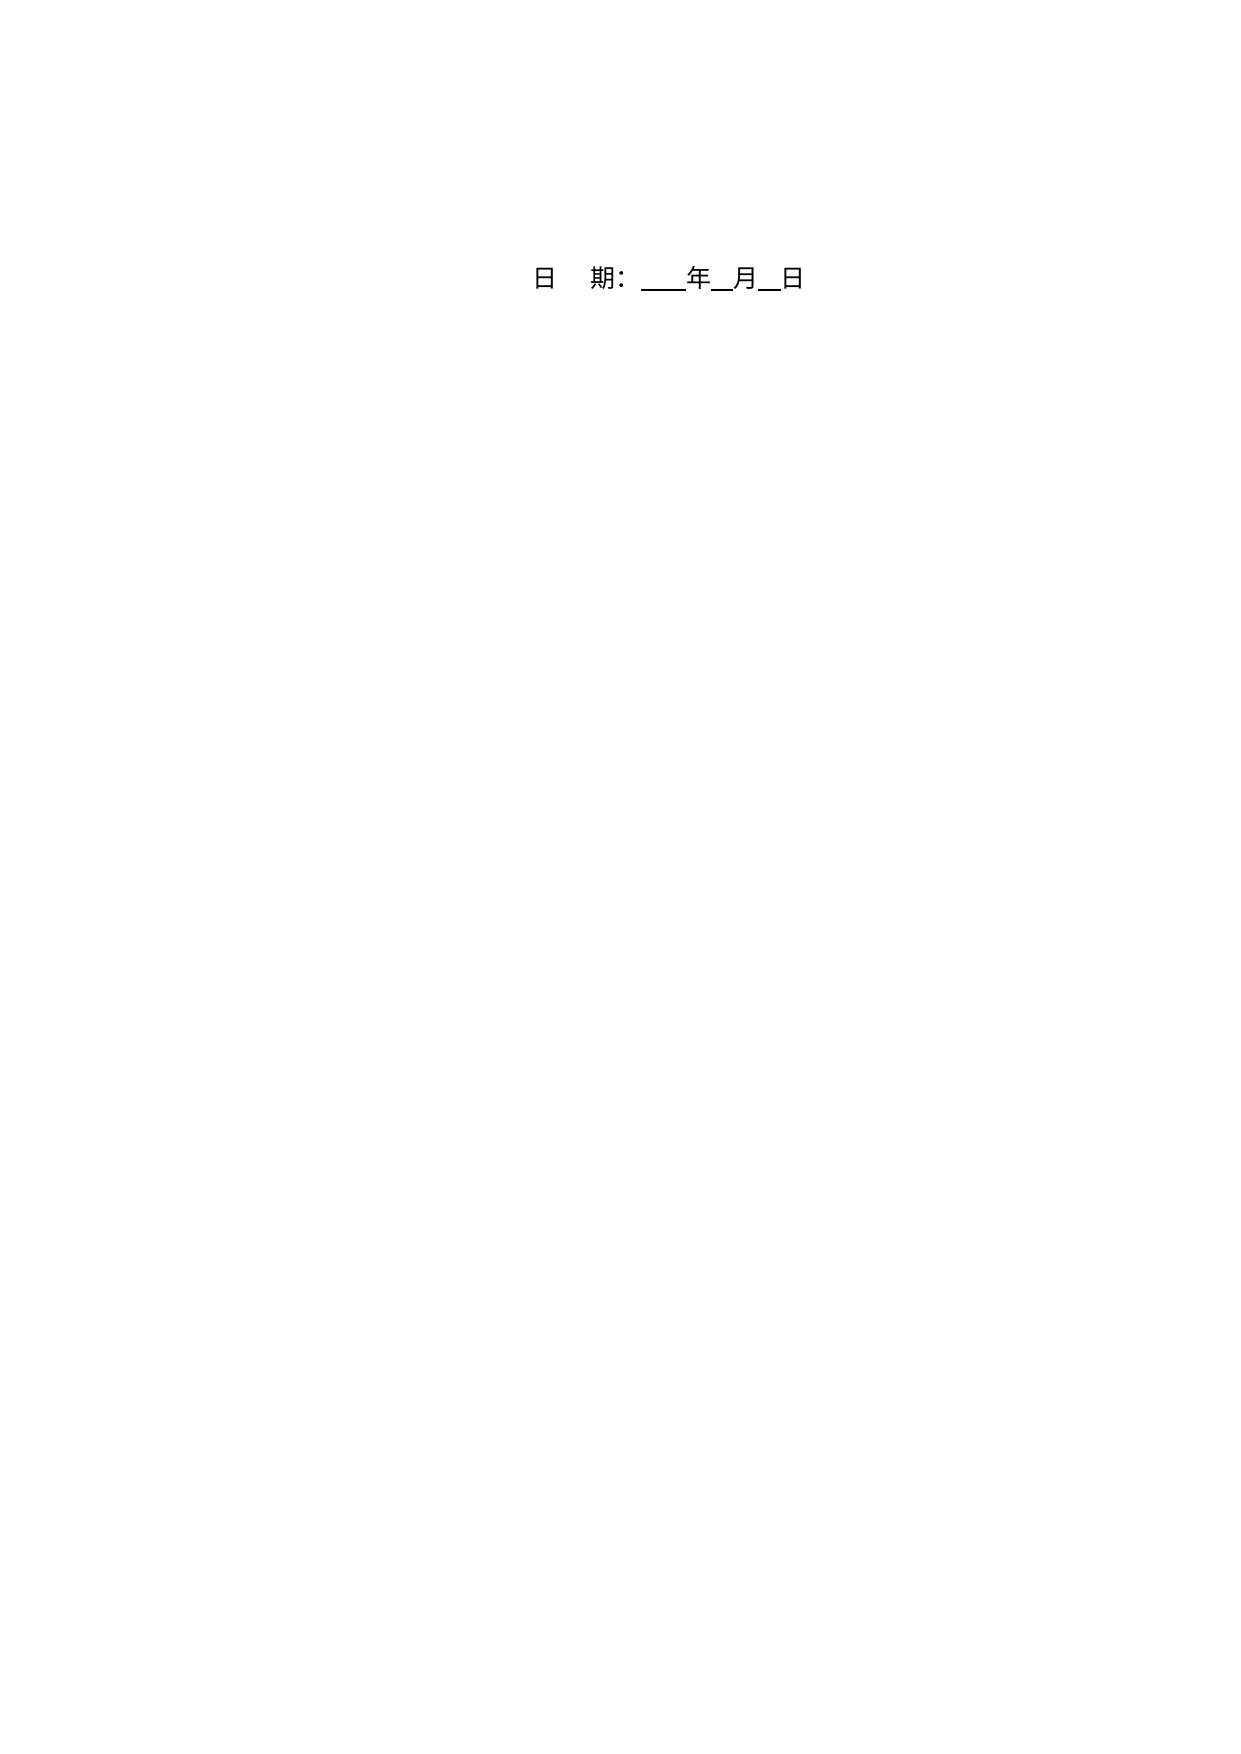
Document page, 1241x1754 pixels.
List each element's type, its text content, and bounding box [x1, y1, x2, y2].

text 日 期： 年 月 日 [187, 244, 1053, 309]
